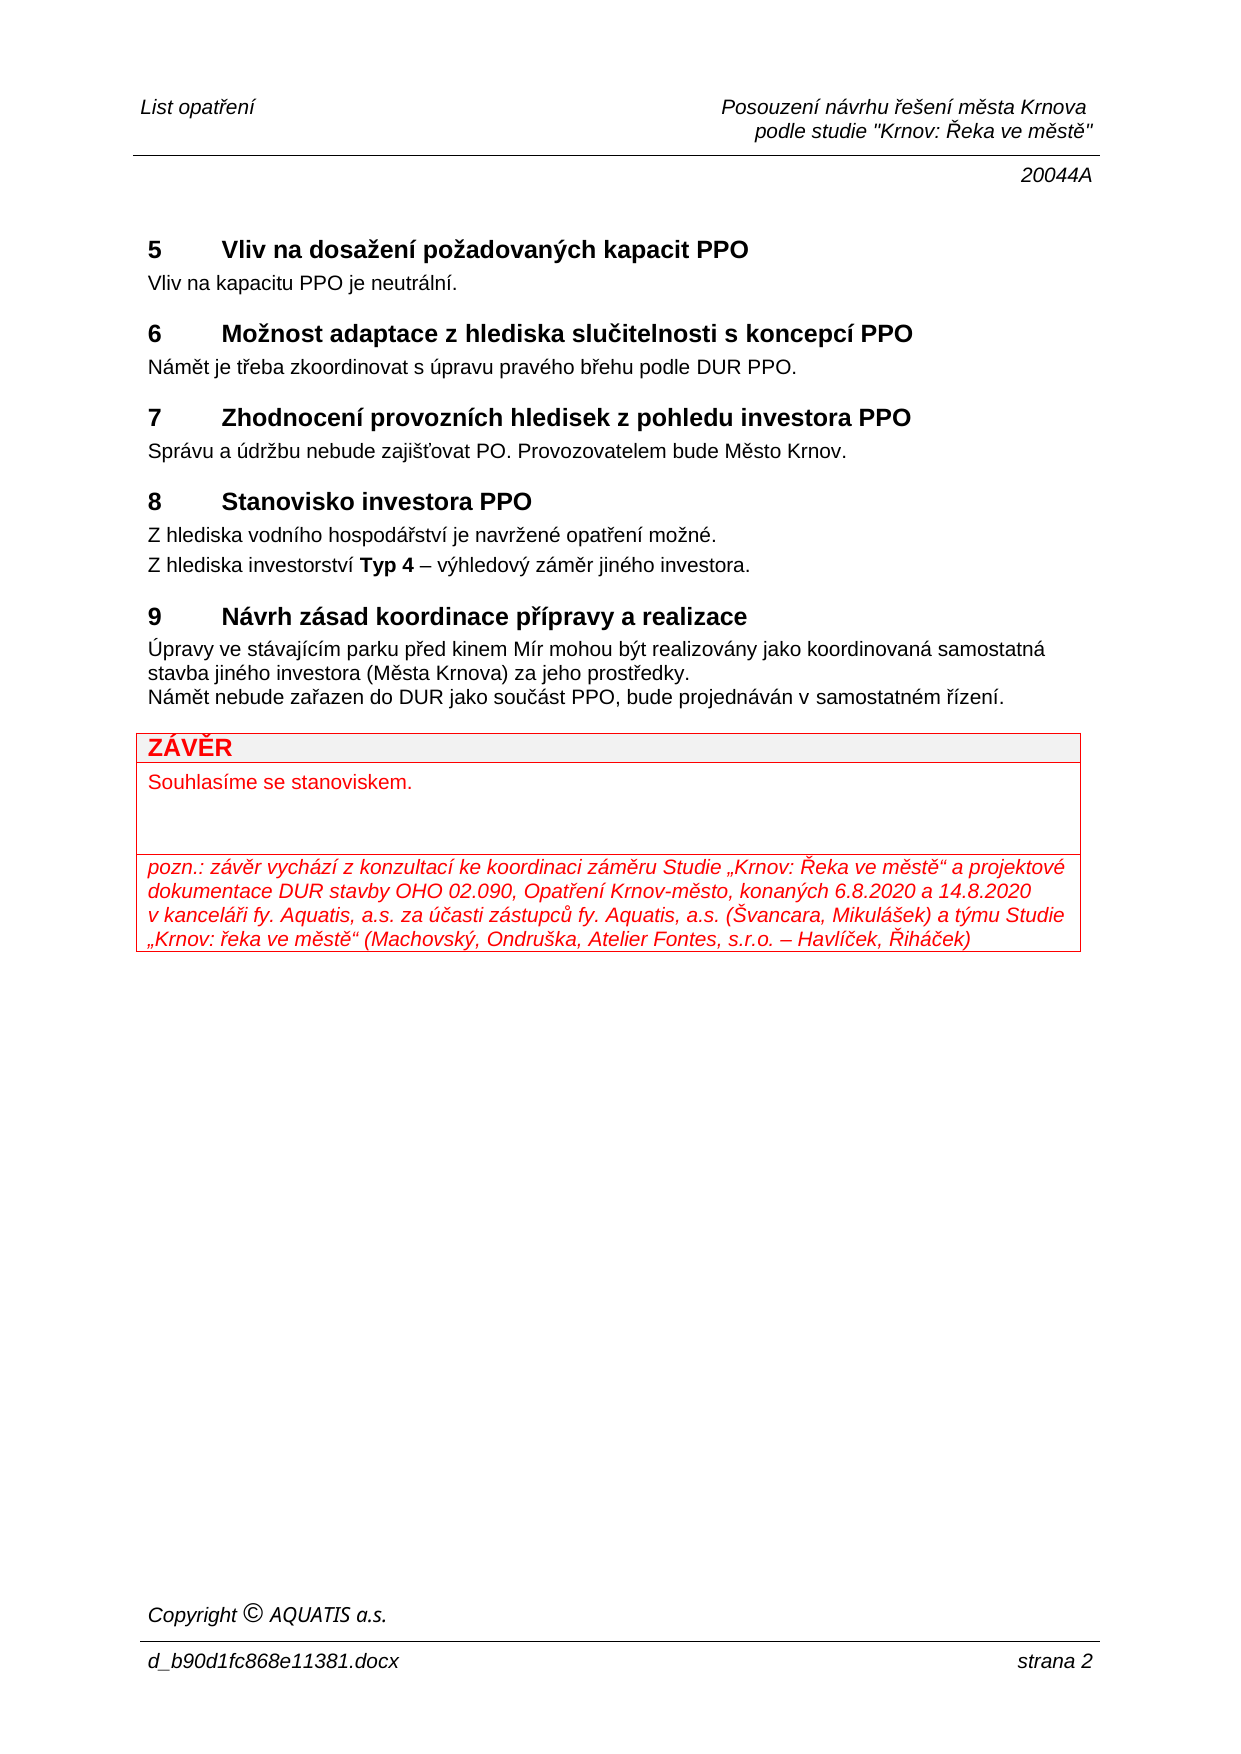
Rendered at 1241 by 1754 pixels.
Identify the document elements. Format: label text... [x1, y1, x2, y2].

text 5 Vliv na dosažení požadovaných kapacit PPO [148, 236, 1092, 264]
text Námět je třeba zkoordinovat s úpravu pravého břehu podle DUR PPO. [148, 354, 1092, 378]
table_cell Souhlasíme se stanoviskem. [137, 763, 1080, 854]
text 6 Možnost adaptace z hlediska slučitelnosti s koncepcí PPO [148, 319, 1092, 348]
table_cell pozn.: závěr vychází z konzultací ke koordinaci záměru Studie „Krnov: Řeka ve městě“ a projektové dokumentace DUR stavby OHO 02.090, Opatření Krnov-město, konaných 6.8.2020 a 14.8.2020 v kanceláři fy. Aquatis, a.s. za účasti zástupců fy. Aquatis, a.s. (Švancara, Mikulášek) a týmu Studie „Krnov: řeka ve městě“ (Machovský, Ondruška, Atelier Fontes, s.r.o. – Havlíček, Řiháček) [137, 855, 1080, 951]
text 9 Návrh zásad koordinace přípravy a realizace [148, 602, 1092, 630]
text Úpravy ve stávajícím parku před kinem Mír mohou být realizovány jako koordinovaná samostatná stavba jiného investora (Města Krnova) za jeho prostředky. [148, 637, 1092, 684]
text Z hlediska vodního hospodářství je navržené opatření možné. [148, 522, 1092, 546]
text Z hlediska investorství Typ 4 – výhledový záměr jiného investora. [148, 553, 1092, 577]
text Vliv na kapacitu PPO je neutrální. [148, 271, 1092, 294]
text 8 Stanovisko investora PPO [148, 487, 1092, 516]
table_header ZÁVĚR [137, 734, 1080, 762]
text Správu a údržbu nebude zajišťovat PO. Provozovatelem bude Město Krnov. [148, 438, 1092, 462]
text Námět nebude zařazen do DUR jako součást PPO, bude projednáván v samostatném řízení. [148, 684, 1092, 708]
text 7 Zhodnocení provozních hledisek z pohledu investora PPO [148, 403, 1092, 432]
